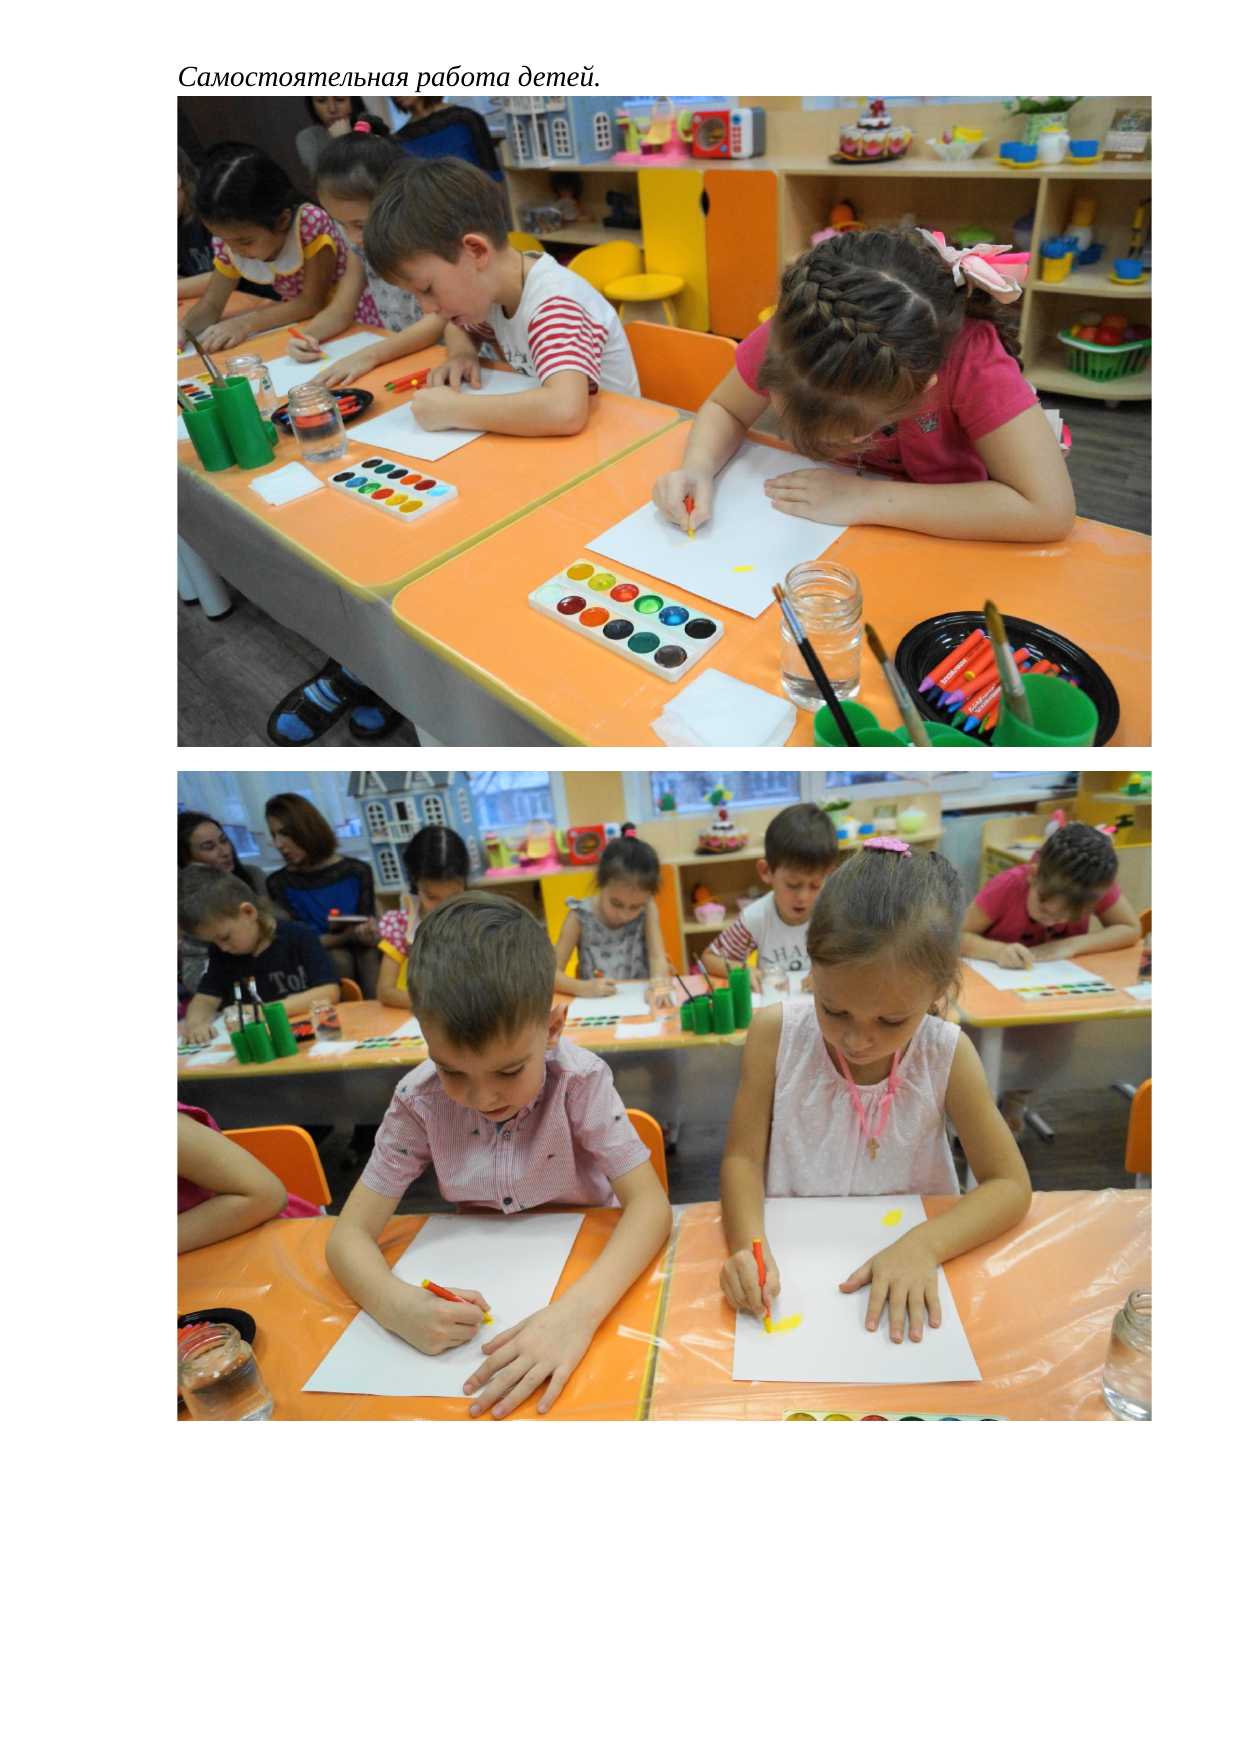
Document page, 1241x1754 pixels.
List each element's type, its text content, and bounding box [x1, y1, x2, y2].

picture [177, 771, 1152, 1421]
text Самостоятельная работа детей. [177, 59, 1152, 96]
picture [177, 96, 1152, 747]
